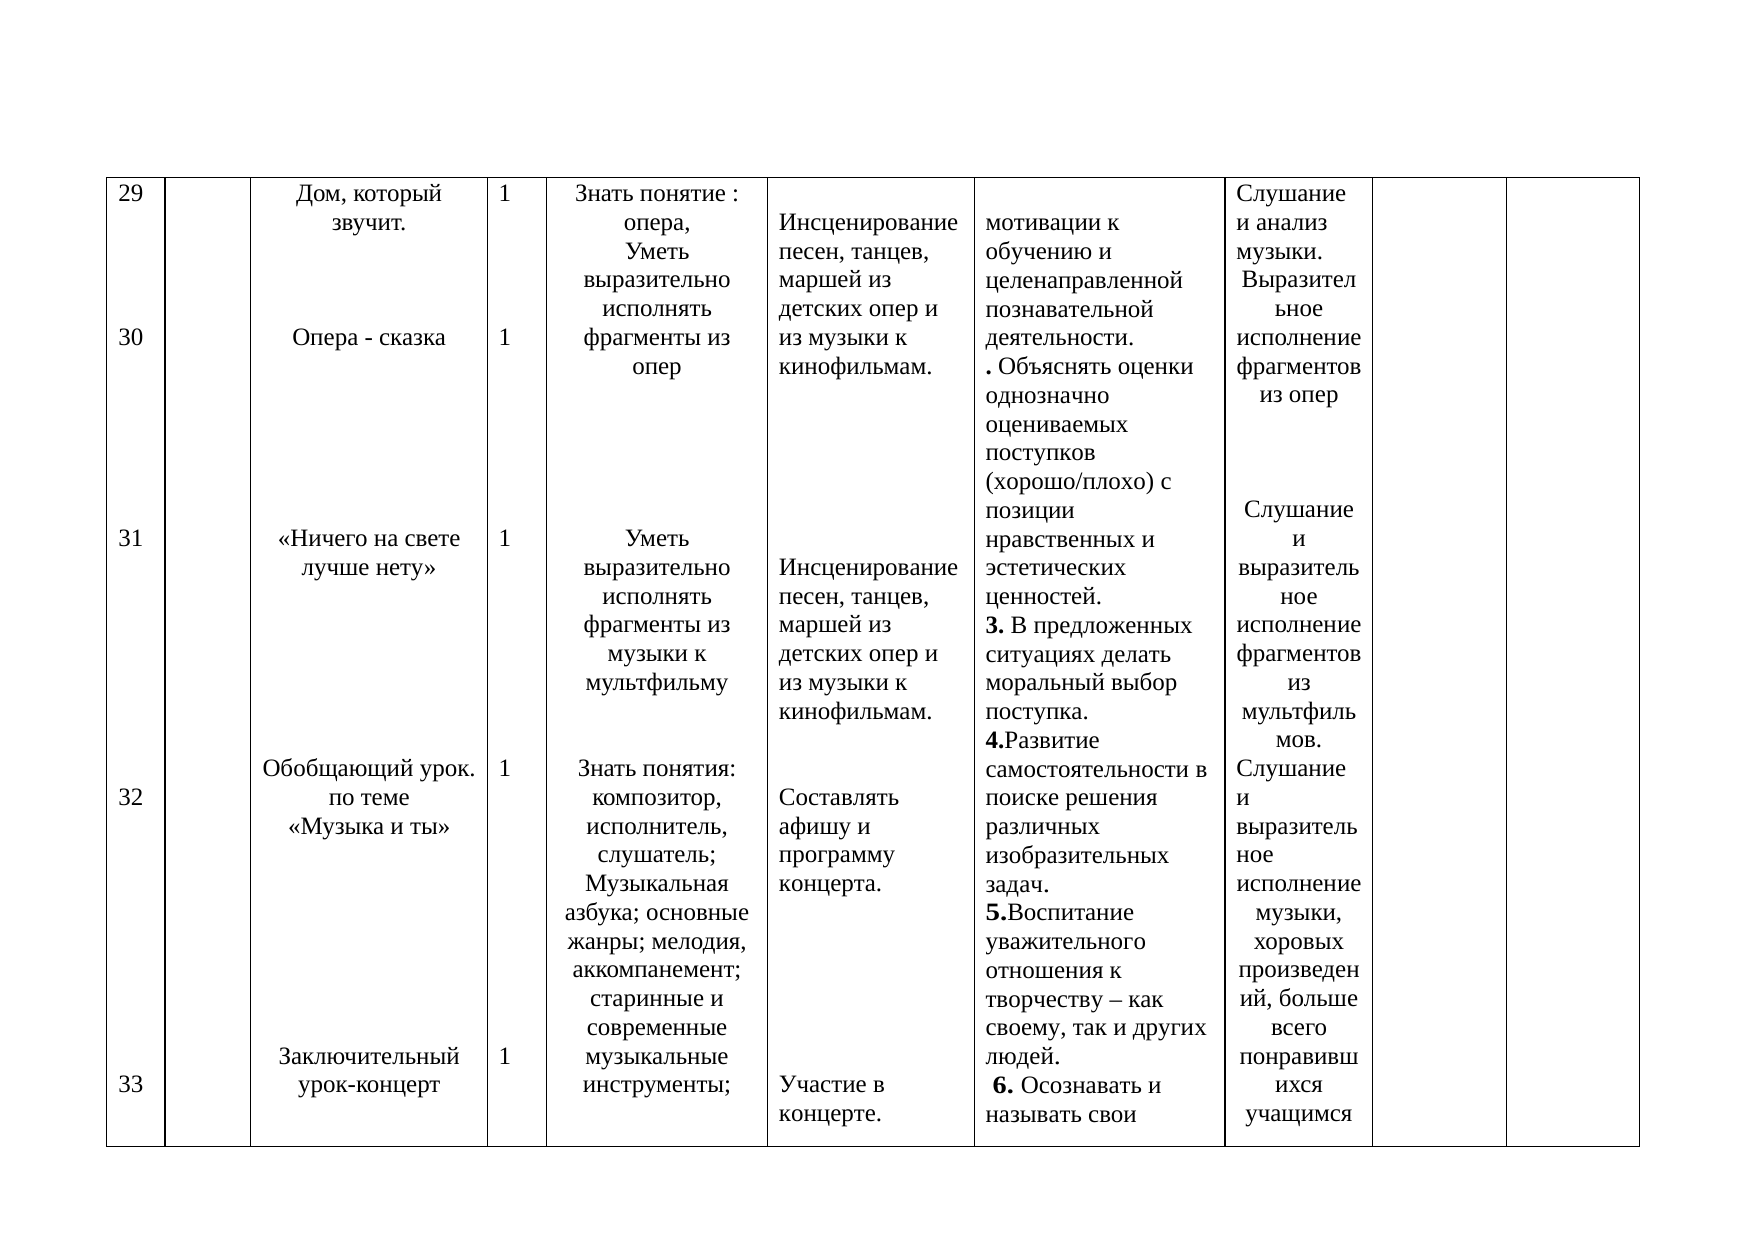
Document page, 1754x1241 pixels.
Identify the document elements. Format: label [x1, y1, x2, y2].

table_cell [975, 178, 1224, 1146]
table_cell [1507, 178, 1639, 1146]
table_cell [251, 178, 487, 1146]
table_cell [1226, 178, 1372, 1146]
table_cell [547, 178, 767, 1146]
table_cell [488, 178, 546, 1146]
table_cell [107, 178, 164, 1146]
table_cell [1373, 178, 1506, 1146]
table_cell [166, 178, 250, 1146]
table_cell [768, 178, 974, 1146]
